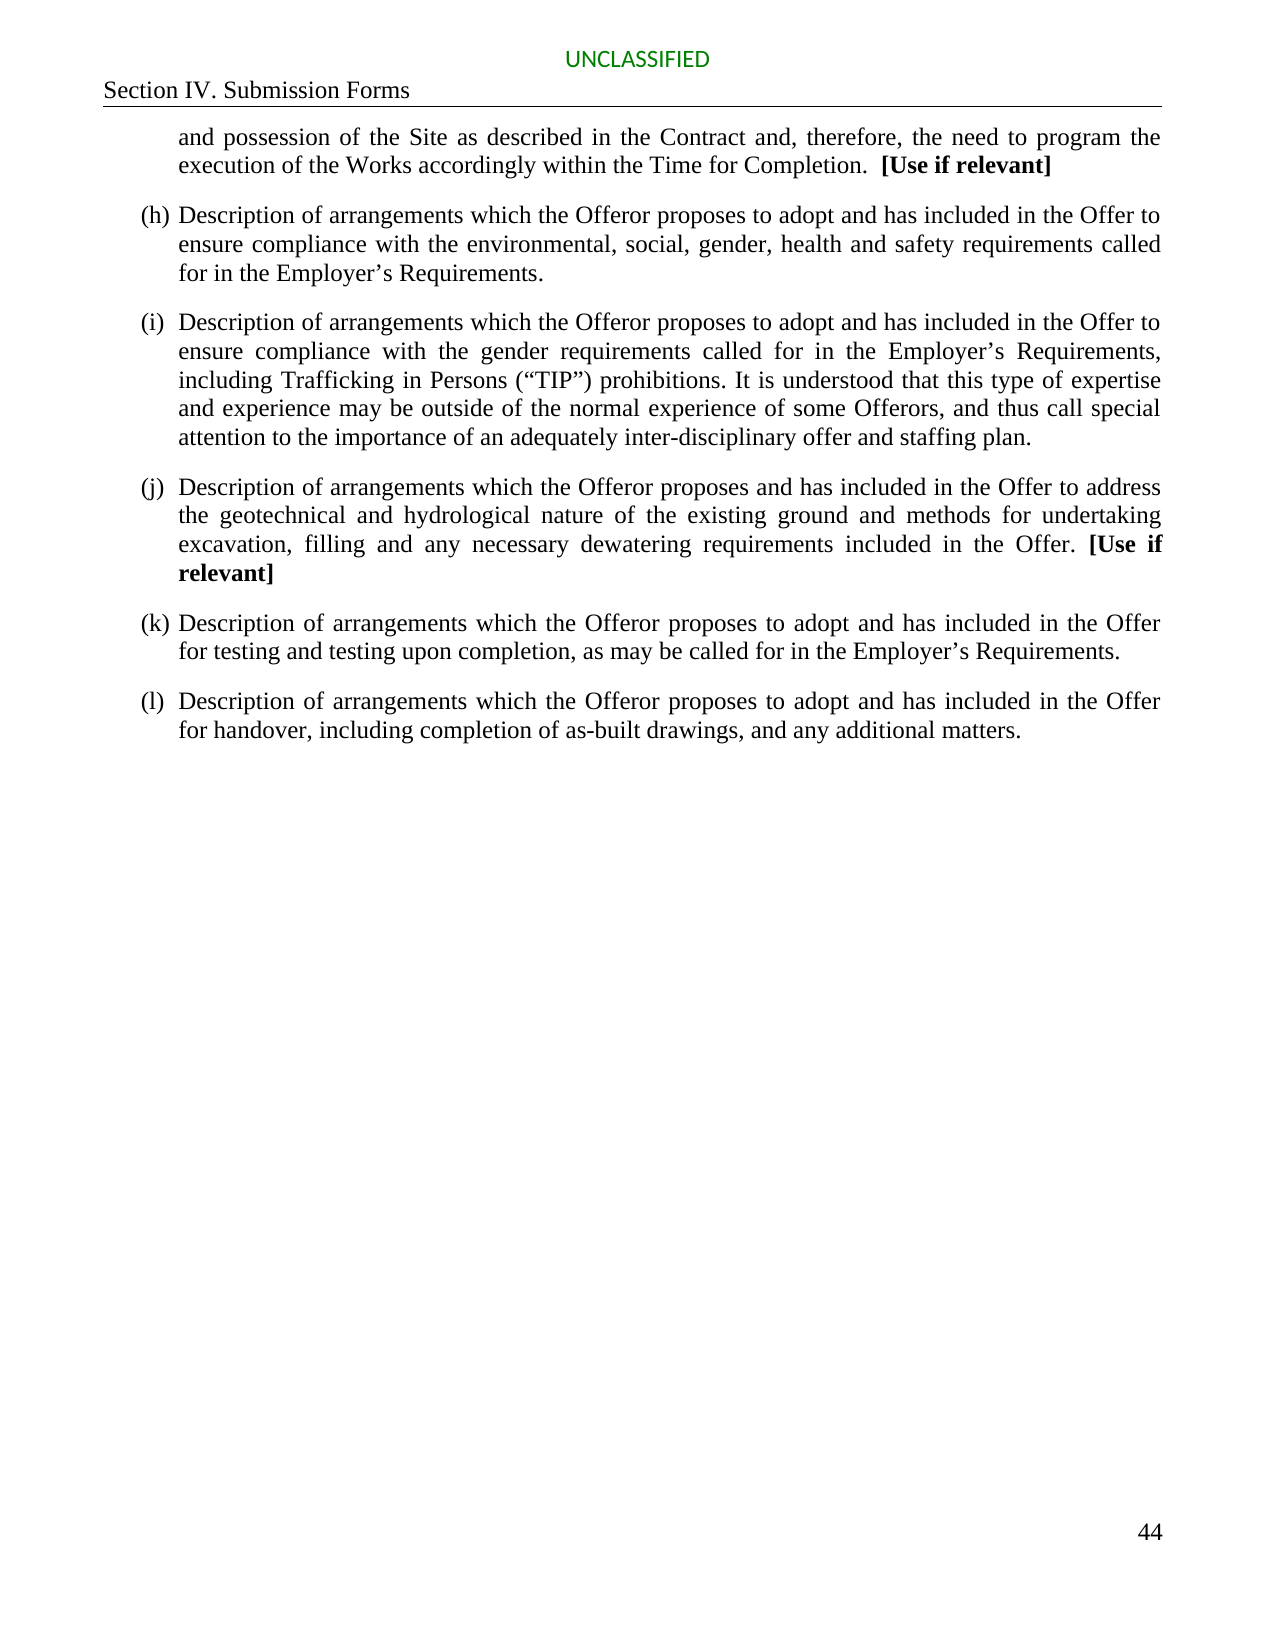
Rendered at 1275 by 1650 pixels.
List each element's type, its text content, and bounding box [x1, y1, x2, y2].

list Description of arrangements which the Offeror proposes to adopt and has included in the Offer for handover, including completion of as-built drawings, and any additional matters. [141, 686, 1162, 743]
list Description of arrangements which the Offeror proposes to adopt and has included in the Offer for testing and testing upon completion, as may be called for in the Employer’s Requirements. [141, 608, 1162, 665]
list Description of arrangements which the Offeror proposes to adopt and has included in the Offer to ensure compliance with the gender requirements called for in the Employer’s Requirements, including Trafficking in Persons (“TIP”) prohibitions. It is understood that this type of expertise and experience may be outside of the normal experience of some Offerors, and thus call special attention to the importance of an adequately inter-disciplinary offer and staffing plan. [141, 307, 1162, 451]
list Description of arrangements which the Offeror proposes and has included in the Offer to address the geotechnical and hydrological nature of the existing ground and methods for undertaking excavation, filling and any necessary dewatering requirements included in the Offer. [Use if relevant] [141, 472, 1162, 587]
list Description of arrangements which the Offeror proposes to adopt and has included in the Offer to ensure compliance with the environmental, social, gender, health and safety requirements called for in the Employer’s Requirements. [141, 200, 1162, 286]
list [141, 122, 1162, 179]
